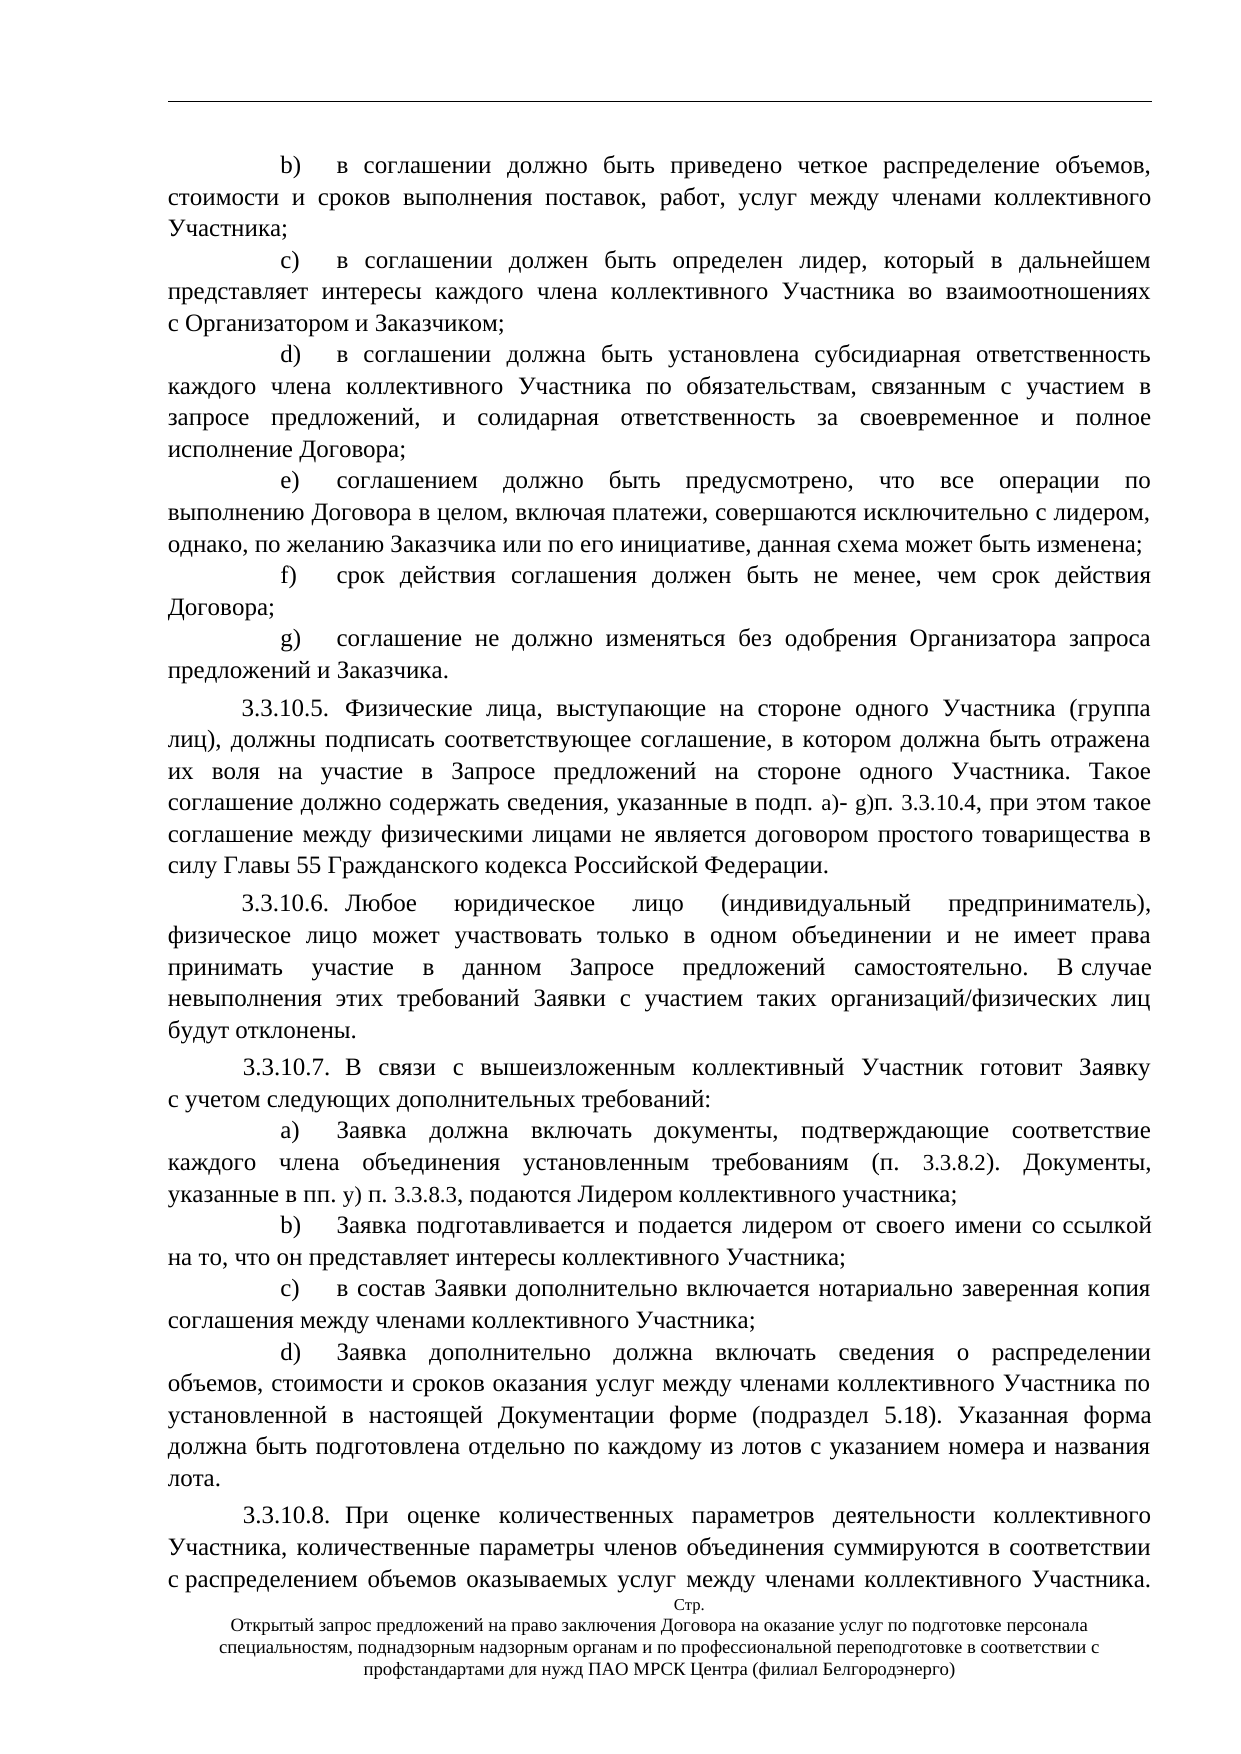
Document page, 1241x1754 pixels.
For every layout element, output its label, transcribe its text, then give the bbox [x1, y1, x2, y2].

list Любое юридическое лицо (индивидуальный предприниматель), физическое лицо может участвовать только в одном объединении и не имеет права принимать участие в данном Запросе предложений самостоятельно. В случае невыполнения этих требований Заявки с участием таких организаций/физических лиц будут отклонены. [168, 888, 1152, 1043]
list соглашением должно быть предусмотрено, что все операции по выполнению Договора в целом, включая платежи, совершаются исключительно с лидером, однако, по желанию Заказчика или по его инициативе, данная схема может быть изменена; [168, 466, 1152, 557]
list в соглашении должна быть установлена субсидиарная ответственность каждого члена коллективного Участника по обязательствам, связанным с участием в запросе предложений, и солидарная ответственность за своевременное и полное исполнение Договора; [168, 339, 1152, 463]
list Заявка должна включать документы, подтверждающие соответствие каждого члена объединения установленным требованиям (п. 3.3.8.2). Документы, указанные в пп. у) п. 3.3.8.3, подаются Лидером коллективного участника; [168, 1116, 1152, 1207]
list Физические лица, выступающие на стороне одного Участника (группа лиц), должны подписать соответствующее соглашение, в котором должна быть отражена их воля на участие в Запросе предложений на стороне одного Участника. Такое соглашение должно содержать сведения, указанные в подп. a)- g)п. 3.3.10.4, при этом такое соглашение между физическими лицами не является договором простого товарищества в силу Главы 55 Гражданского кодекса Российской Федерации. [168, 693, 1152, 879]
list в состав Заявки дополнительно включается нотариально заверенная копия соглашения между членами коллективного Участника; [168, 1273, 1152, 1334]
list соглашение не должно изменяться без одобрения Организатора запроса предложений и Заказчика. [168, 623, 1152, 684]
list Заявка подготавливается и подается лидером от своего имени со ссылкой на то, что он представляет интересы коллективного Участника; [168, 1210, 1152, 1271]
list в соглашении должно быть приведено четкое распределение объемов, стоимости и сроков выполнения поставок, работ, услуг между членами коллективного Участника; [168, 150, 1152, 242]
list В связи с вышеизложенным коллективный Участник готовит Заявку с учетом следующих дополнительных требований: [168, 1052, 1152, 1113]
list срок действия соглашения должен быть не менее, чем срок действия Договора; [168, 560, 1152, 621]
list Заявка дополнительно должна включать сведения о распределении объемов, стоимости и сроков оказания услуг между членами коллективного Участника по установленной в настоящей Документации форме (подраздел 5.18). Указанная форма должна быть подготовлена отдельно по каждому из лотов с указанием номера и названия лота. [168, 1337, 1152, 1492]
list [168, 1501, 1152, 1592]
list в соглашении должен быть определен лидер, который в дальнейшем представляет интересы каждого члена коллективного Участника во взаимоотношениях с Организатором и Заказчиком; [168, 245, 1152, 337]
